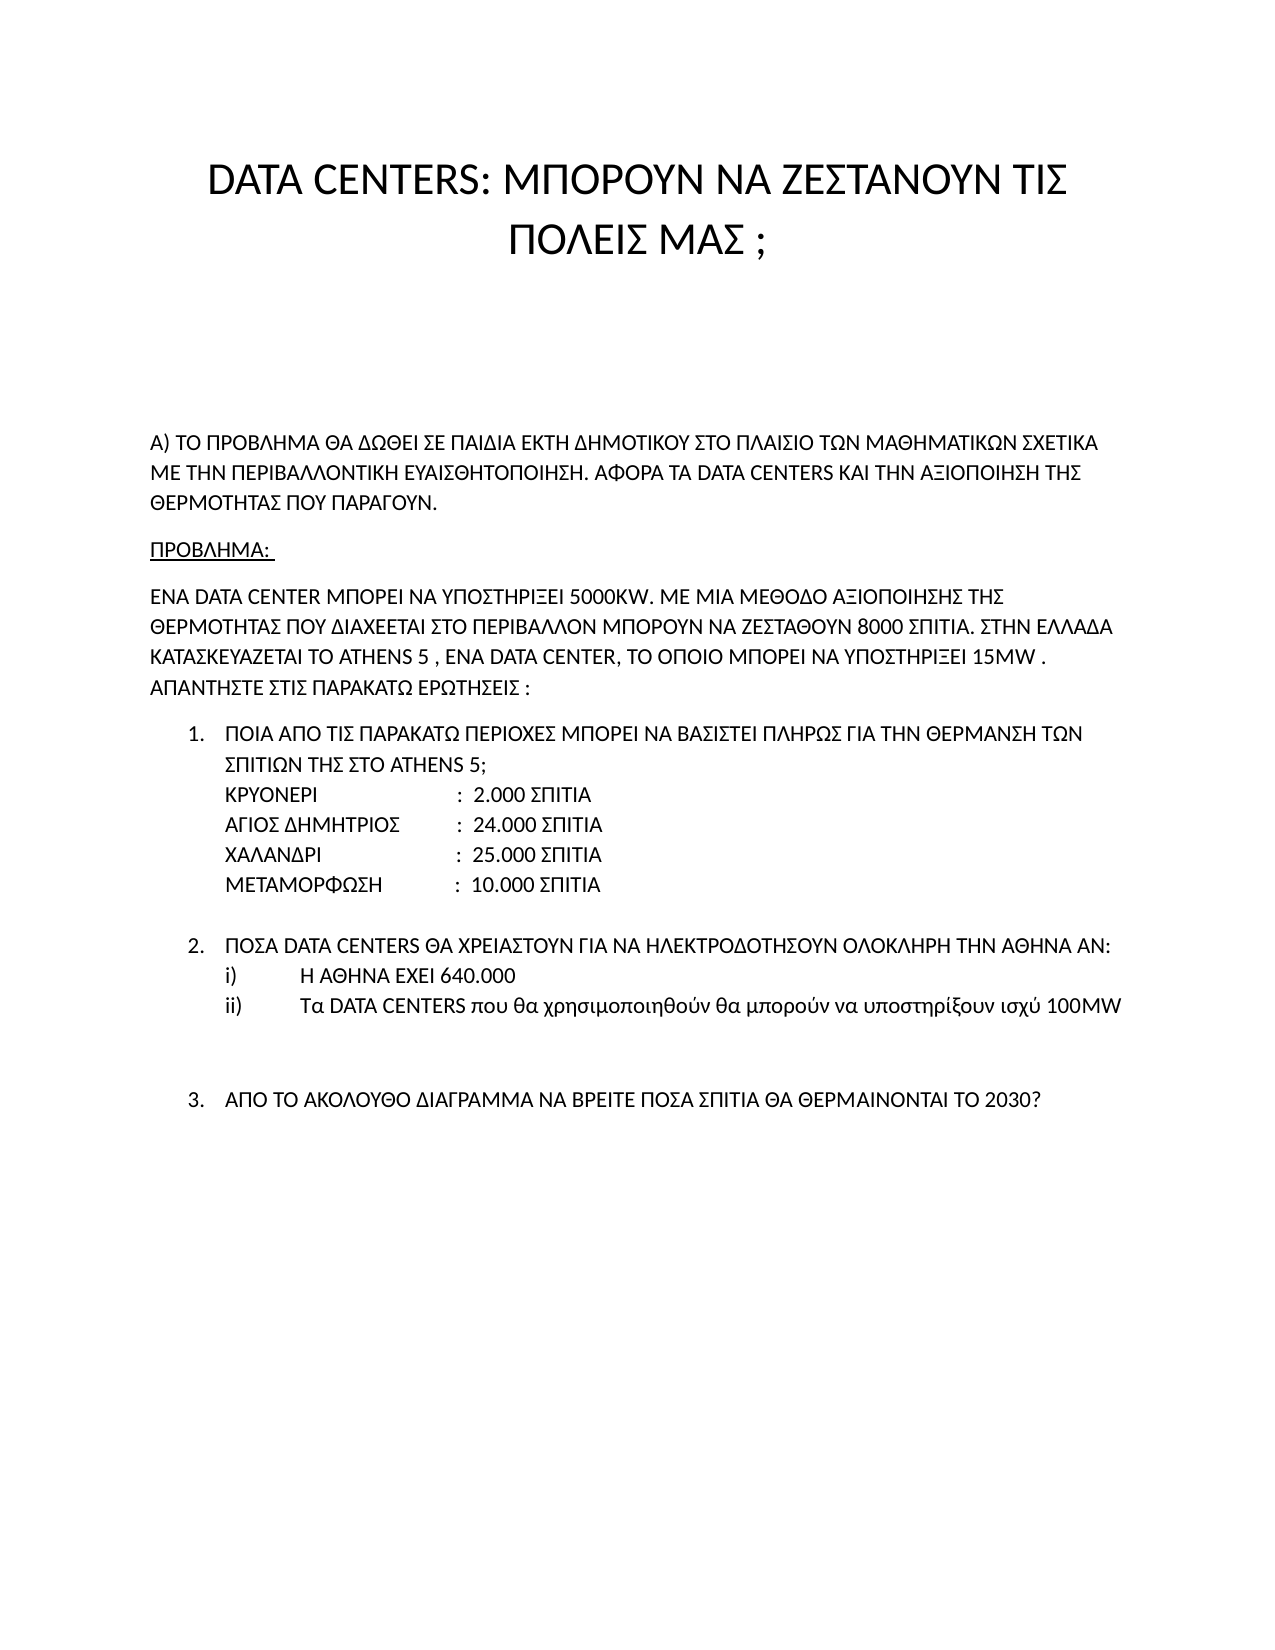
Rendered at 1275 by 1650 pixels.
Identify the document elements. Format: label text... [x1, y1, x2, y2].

text DATA CENTERS: ΜΠΟΡΟΥΝ ΝΑ ΖΕΣΤΑΝΟΥΝ ΤΙΣ ΠΌΛΕΙΣ ΜΑΣ ; [150, 150, 1125, 266]
list Tα DATA CENTERS που θα χρησιμοποιηθούν θα μπορούν να υποστηρίξουν ισχύ 100MW [225, 991, 1125, 1019]
list ΧΑΛΑΝΔΡΙ : 25.000 ΣΠΙΤΙΑ [225, 840, 1125, 868]
list ΜΕΤΑΜΟΡΦΩΣΗ : 10.000 ΣΠΙΤΙΑ [225, 871, 1125, 899]
text ΠΡΟΒΛΗΜΑ: [150, 535, 1125, 563]
list ΚΡΥΟΝΕΡΙ : 2.000 ΣΠΙΤΙΑ [225, 780, 1125, 808]
list ΠΟΙΑ ΑΠΟ ΤΙΣ ΠΑΡΑΚΑΤΩ ΠΕΡΙΟΧΕΣ ΜΠΟΡΕΙ ΝΑ ΒΑΣΙΣΤΕΙ ΠΛΗΡΩΣ ΓΙΑ ΤΗΝ ΘΕΡΜΑΝΣΗ ΤΩΝ ΣΠΙΤΙΩΝ ΤΗΣ ΣΤΟ ATHENS 5; [187, 719, 1125, 778]
list Η ΑΘΗΝΑ ΕΧΕΙ 640.000 [225, 961, 1125, 989]
list ΑΓΙΟΣ ΔΗΜΗΤΡΙΟΣ : 24.000 ΣΠΙΤΙΑ [225, 810, 1125, 838]
list ΠΟΣΑ DATA CENTERS ΘΑ ΧΡΕΙΑΣΤΟΥΝ ΓΙΑ ΝΑ ΗΛΕΚΤΡΟΔΟΤΗΣΟΥΝ ΟΛΟΚΛΗΡΗ ΤΗΝ ΑΘΗΝΑ ΑΝ: [187, 931, 1125, 959]
list ΑΠΟ ΤΟ ΑΚΟΛΟΥΘΟ ΔΙΑΓΡΑΜΜΑ ΝΑ ΒΡΕΙΤΕ ΠΟΣΑ ΣΠΙΤΙΑ ΘΑ ΘΕΡΜAIΝΟΝΤΑΙ ΤΟ 2030? [187, 1085, 1125, 1113]
text ΕΝΑ DATA CEΝTER ΜΠΟΡΕΙ ΝΑ ΥΠΟΣΤΗΡΙΞΕΙ 5000ΚW. ΜΕ ΜΙΑ ΜΕΘΟΔΟ ΑΞΙΟΠΟΙΗΣΗΣ ΤΗΣ ΘΕΡΜΟΤΗΤΑΣ ΠΟΥ ΔΙΑΧΕΕΤΑΙ ΣΤΟ ΠΕΡΙΒΑΛΛΟΝ ΜΠΟΡΟΥΝ ΝΑ ΖΕΣΤΑΘΟΥΝ 8000 ΣΠΙΤΙΑ. ΣΤΗΝ ΕΛΛΑΔΑ ΚΑΤΑΣΚΕΥΑΖΕΤΑΙ ΤΟ ATHENS 5 , ΕΝΑ DATA CENTER, ΤΟ ΟΠΟΙΟ ΜΠΟΡΕΙ ΝΑ ΥΠΟΣΤΗΡΙΞΕΙ 15ΜW . ΑΠΑΝΤΗΣΤΕ ΣΤΙΣ ΠΑΡΑΚΑΤΩ ΕΡΩΤΗΣΕΙΣ : [150, 582, 1125, 701]
text Α) ΤΟ ΠΡΟΒΛΗΜΑ ΘΑ ΔΩΘΕΙ ΣΕ ΠΑΙΔΙΑ ΕΚΤΗ ΔΗΜΟΤΙΚΟΥ ΣΤΟ ΠΛΑΙΣΙΟ ΤΩΝ ΜΑΘΗΜΑΤΙΚΩΝ ΣΧΕΤΙΚΑ ΜΕ ΤΗΝ ΠΕΡΙΒΑΛΛΟΝΤΙΚΗ ΕΥΑΙΣΘΗΤΟΠΟΙΗΣΗ. ΑΦΟΡΑ ΤΑ DATA CENTERS ΚΑΙ ΤΗΝ ΑΞΙΟΠΟΙΗΣΗ ΤΗΣ ΘΕΡΜΟΤΗΤΑΣ ΠΟΥ ΠΑΡΑΓΟΥΝ. [150, 428, 1125, 516]
